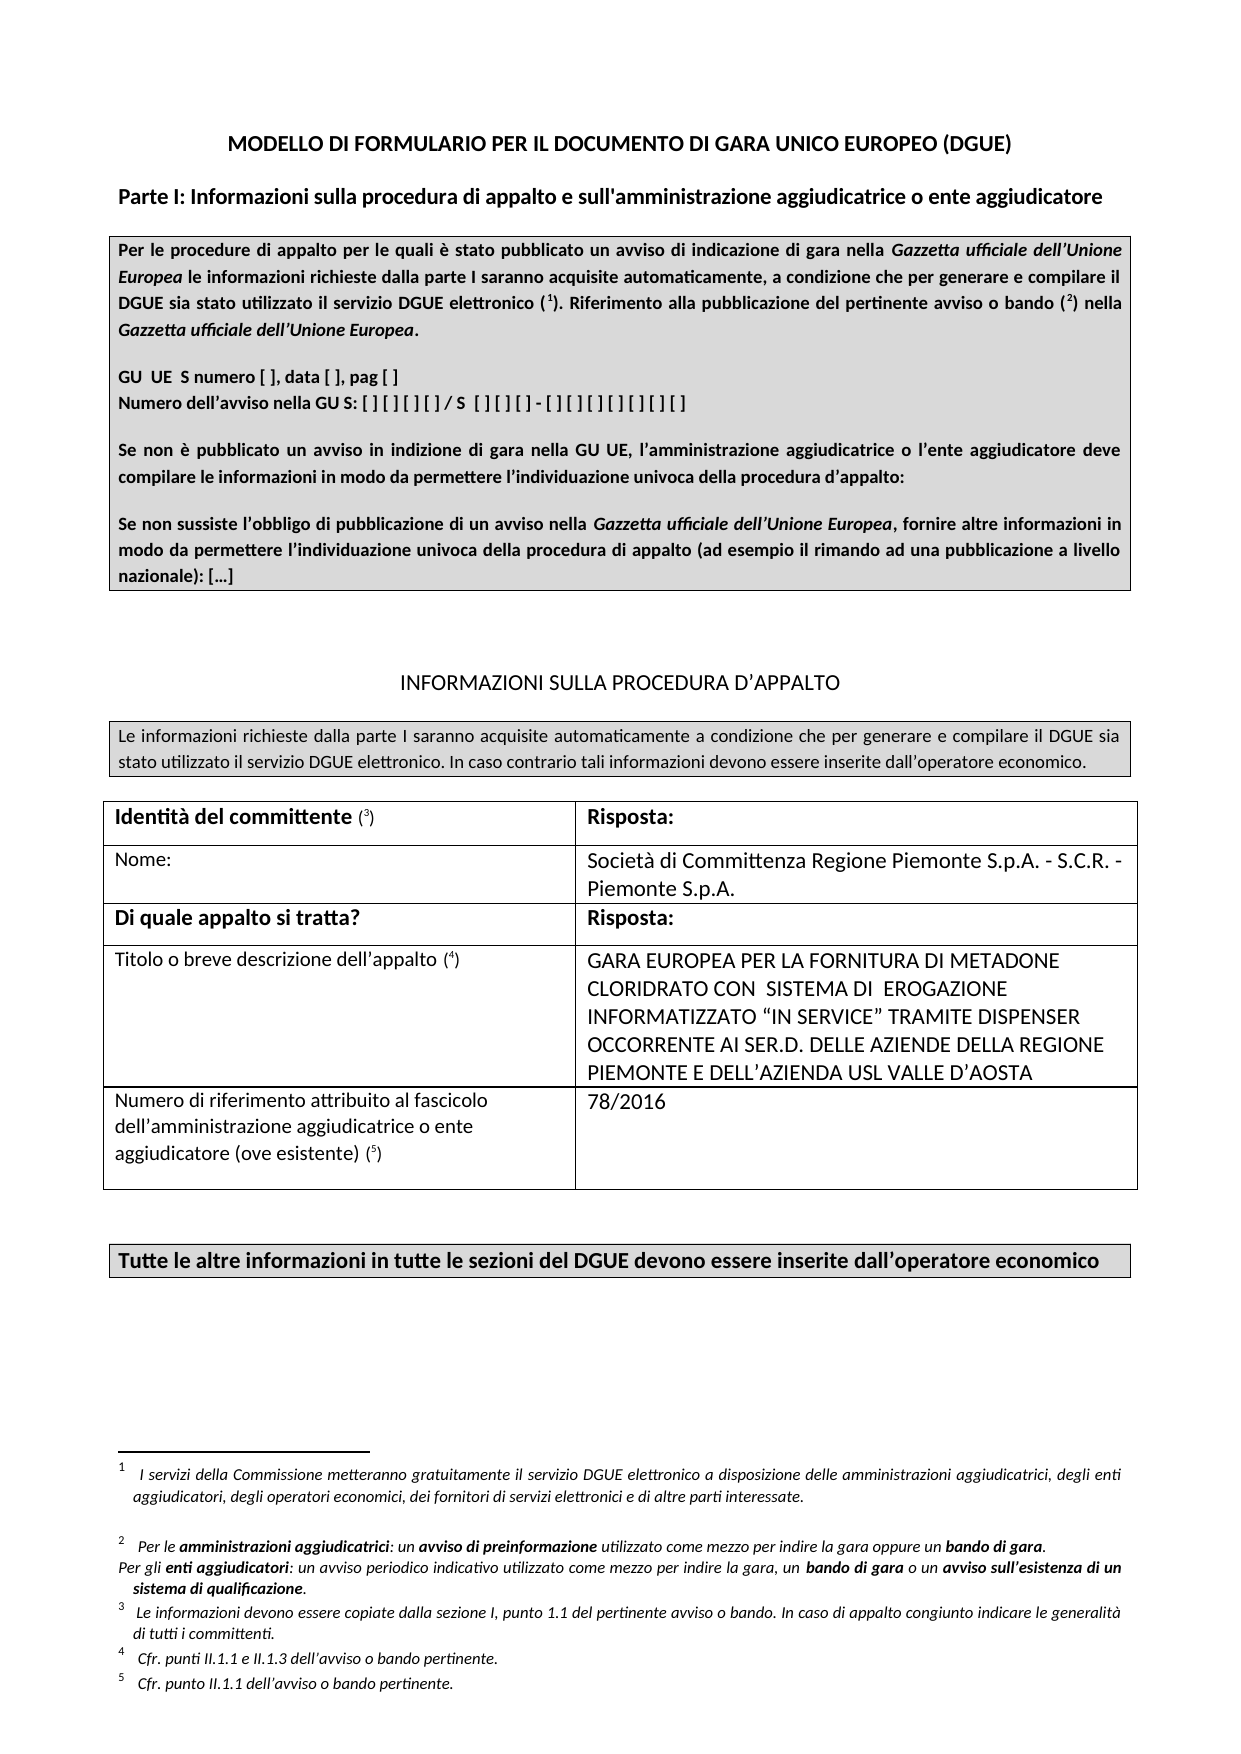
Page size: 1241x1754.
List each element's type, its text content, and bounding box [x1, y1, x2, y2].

table_cell Titolo o breve descrizione dell’appalto () [104, 946, 575, 1086]
table_header Identità del committente () [104, 802, 575, 845]
table_cell 78/2016 [576, 1088, 1137, 1189]
table_cell Numero di riferimento attribuito al fascicolo dell’amministrazione aggiudicatrice o ente aggiudicatore (ove esistente) () [104, 1088, 575, 1189]
text Se non sussiste l’obbligo di pubblicazione di un avviso nella Gazzetta ufficiale dell’Unione Europea, fornire altre informazioni in modo da permettere l’individuazione univoca della procedura di appalto (ad esempio il rimando ad una pubblicazione a livello nazionale): […] [110, 509, 1130, 590]
text Per le procedure di appalto per le quali è stato pubblicato un avviso di indicazione di gara nella Gazzetta ufficiale dell’Unione Europea le informazioni richieste dalla parte I saranno acquisite automaticamente, a condizione che per generare e compilare il DGUE sia stato utilizzato il servizio DGUE elettronico (). Riferimento alla pubblicazione del pertinente avviso o bando () nella Gazzetta ufficiale dell’Unione Europea. [110, 237, 1130, 341]
text Parte I: Informazioni sulla procedura di appalto e sull'amministrazione aggiudicatrice o ente aggiudicatore [118, 182, 1122, 211]
text Se non è pubblicato un avviso in indizione di gara nella GU UE, l’amministrazione aggiudicatrice o l’ente aggiudicatore deve compilare le informazioni in modo da permettere l’individuazione univoca della procedura d’appalto: [110, 435, 1130, 488]
table_cell Società di Committenza Regione Piemonte S.p.A. - S.C.R. - Piemonte S.p.A. [576, 846, 1137, 902]
table_cell Risposta: [576, 904, 1137, 945]
text INFORMAZIONI SULLA PROCEDURA D’APPALTO [103, 668, 1137, 696]
table_cell Nome: [104, 846, 575, 902]
text Tutte le altre informazioni in tutte le sezioni del DGUE devono essere inserite dall’operatore economico [110, 1245, 1130, 1277]
text GU UE S numero [ ], data [ ], pag [ ] Numero dell’avviso nella GU S: [ ] [ ] [ ] [ ] / S [ ] [ ] [ ] - [ ] [ ] [ ] [ ] [ ] [ ] [ ] [110, 362, 1130, 414]
text MODELLO DI FORMULARIO PER IL DOCUMENTO DI GARA UNICO EUROPEO (DGUE) [118, 129, 1122, 157]
table_cell GARA EUROPEA PER LA FORNITURA DI METADONE CLORIDRATO CON SISTEMA DI EROGAZIONE INFORMATIZZATO “IN SERVICE” TRAMITE DISPENSER OCCORRENTE AI SER.D. DELLE AZIENDE DELLA REGIONE PIEMONTE E DELL’AZIENDA USL VALLE D’AOSTA [576, 946, 1137, 1086]
table_header Risposta: [576, 802, 1137, 845]
table_cell Di quale appalto si tratta? [104, 904, 575, 945]
text Le informazioni richieste dalla parte I saranno acquisite automaticamente a condizione che per generare e compilare il DGUE sia stato utilizzato il servizio DGUE elettronico. In caso contrario tali informazioni devono essere inserite dall’operatore economico. [110, 722, 1130, 776]
